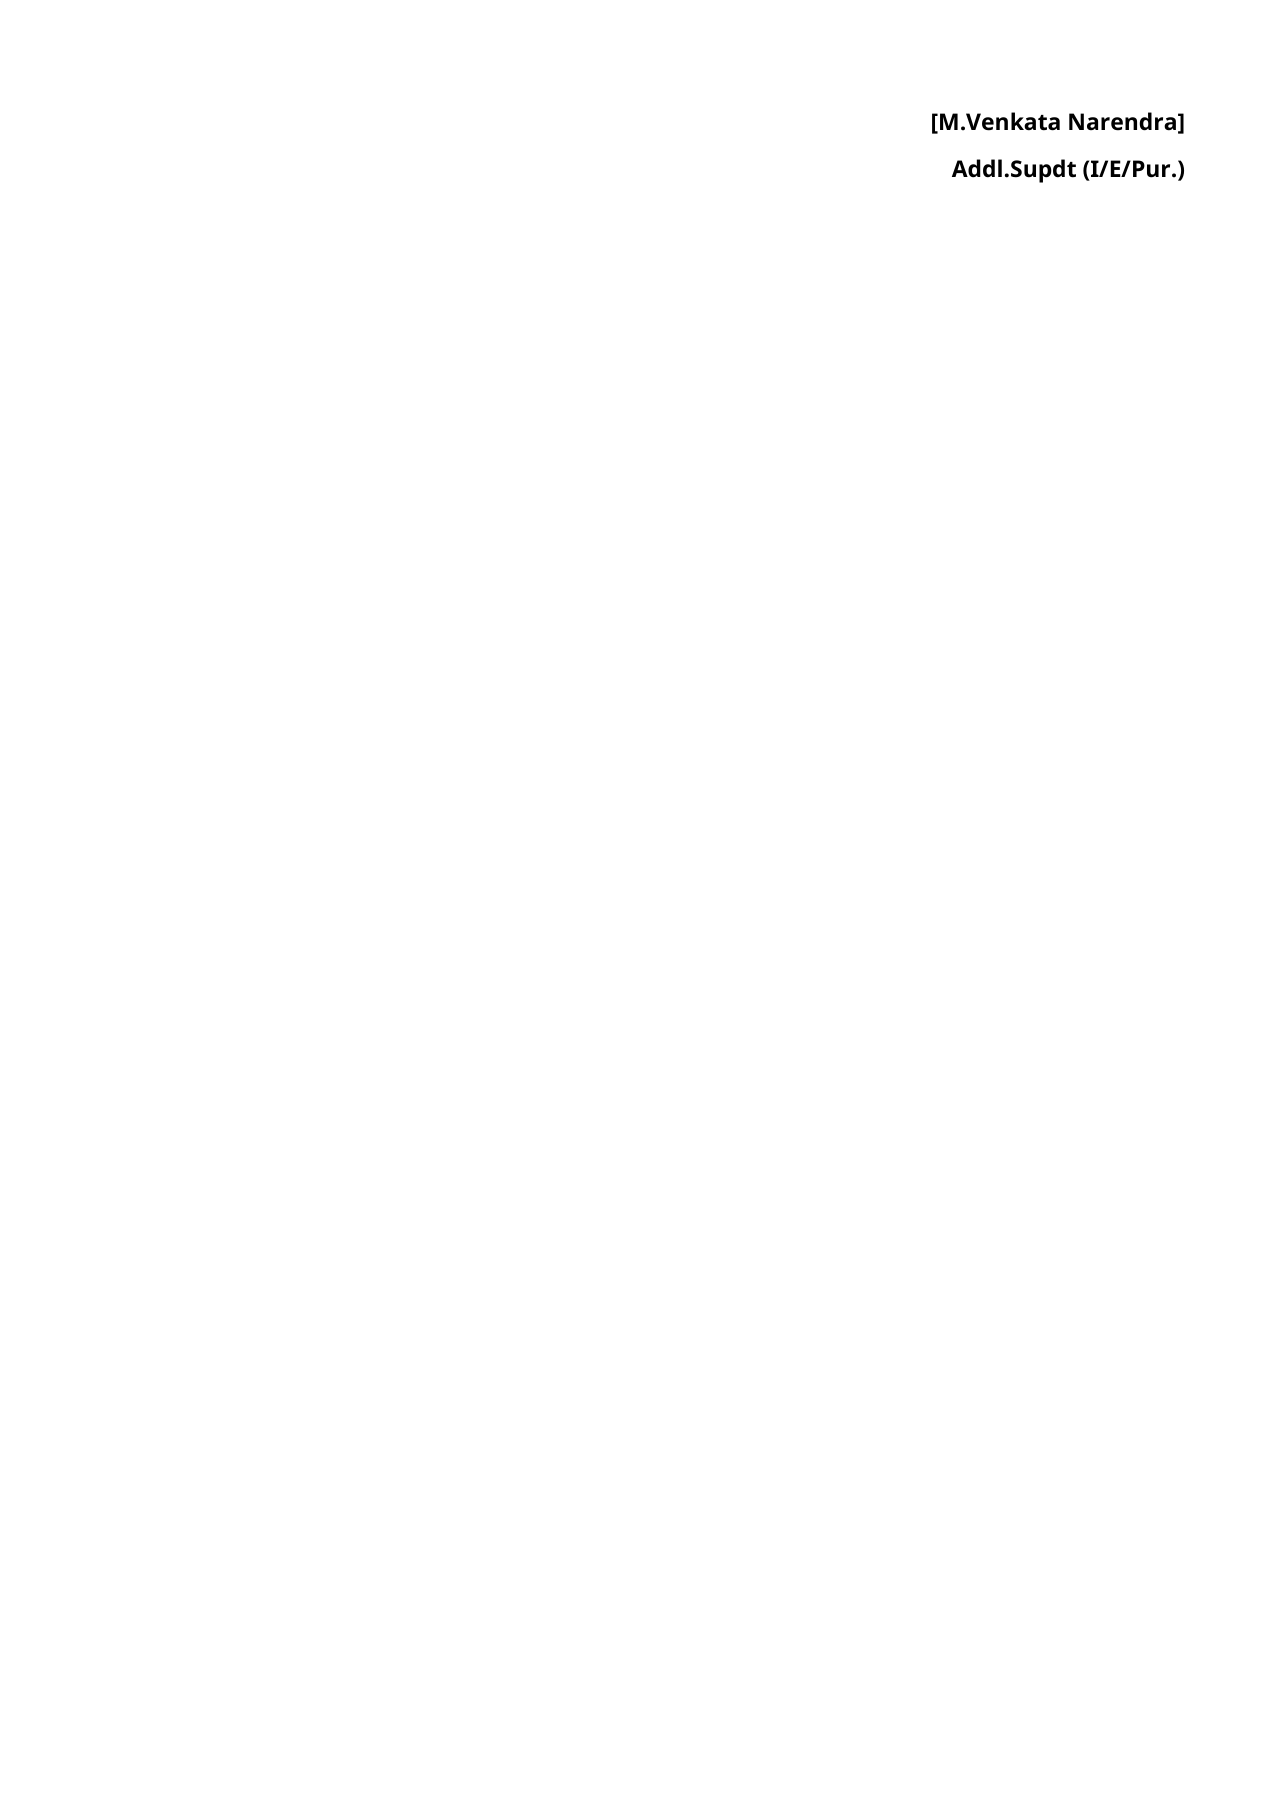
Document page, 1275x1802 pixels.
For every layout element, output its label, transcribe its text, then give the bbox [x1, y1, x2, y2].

text [M.Venkata Narendra] [555, 106, 1185, 137]
text Addl.Supdt (I/E/Pur.) [555, 153, 1185, 184]
